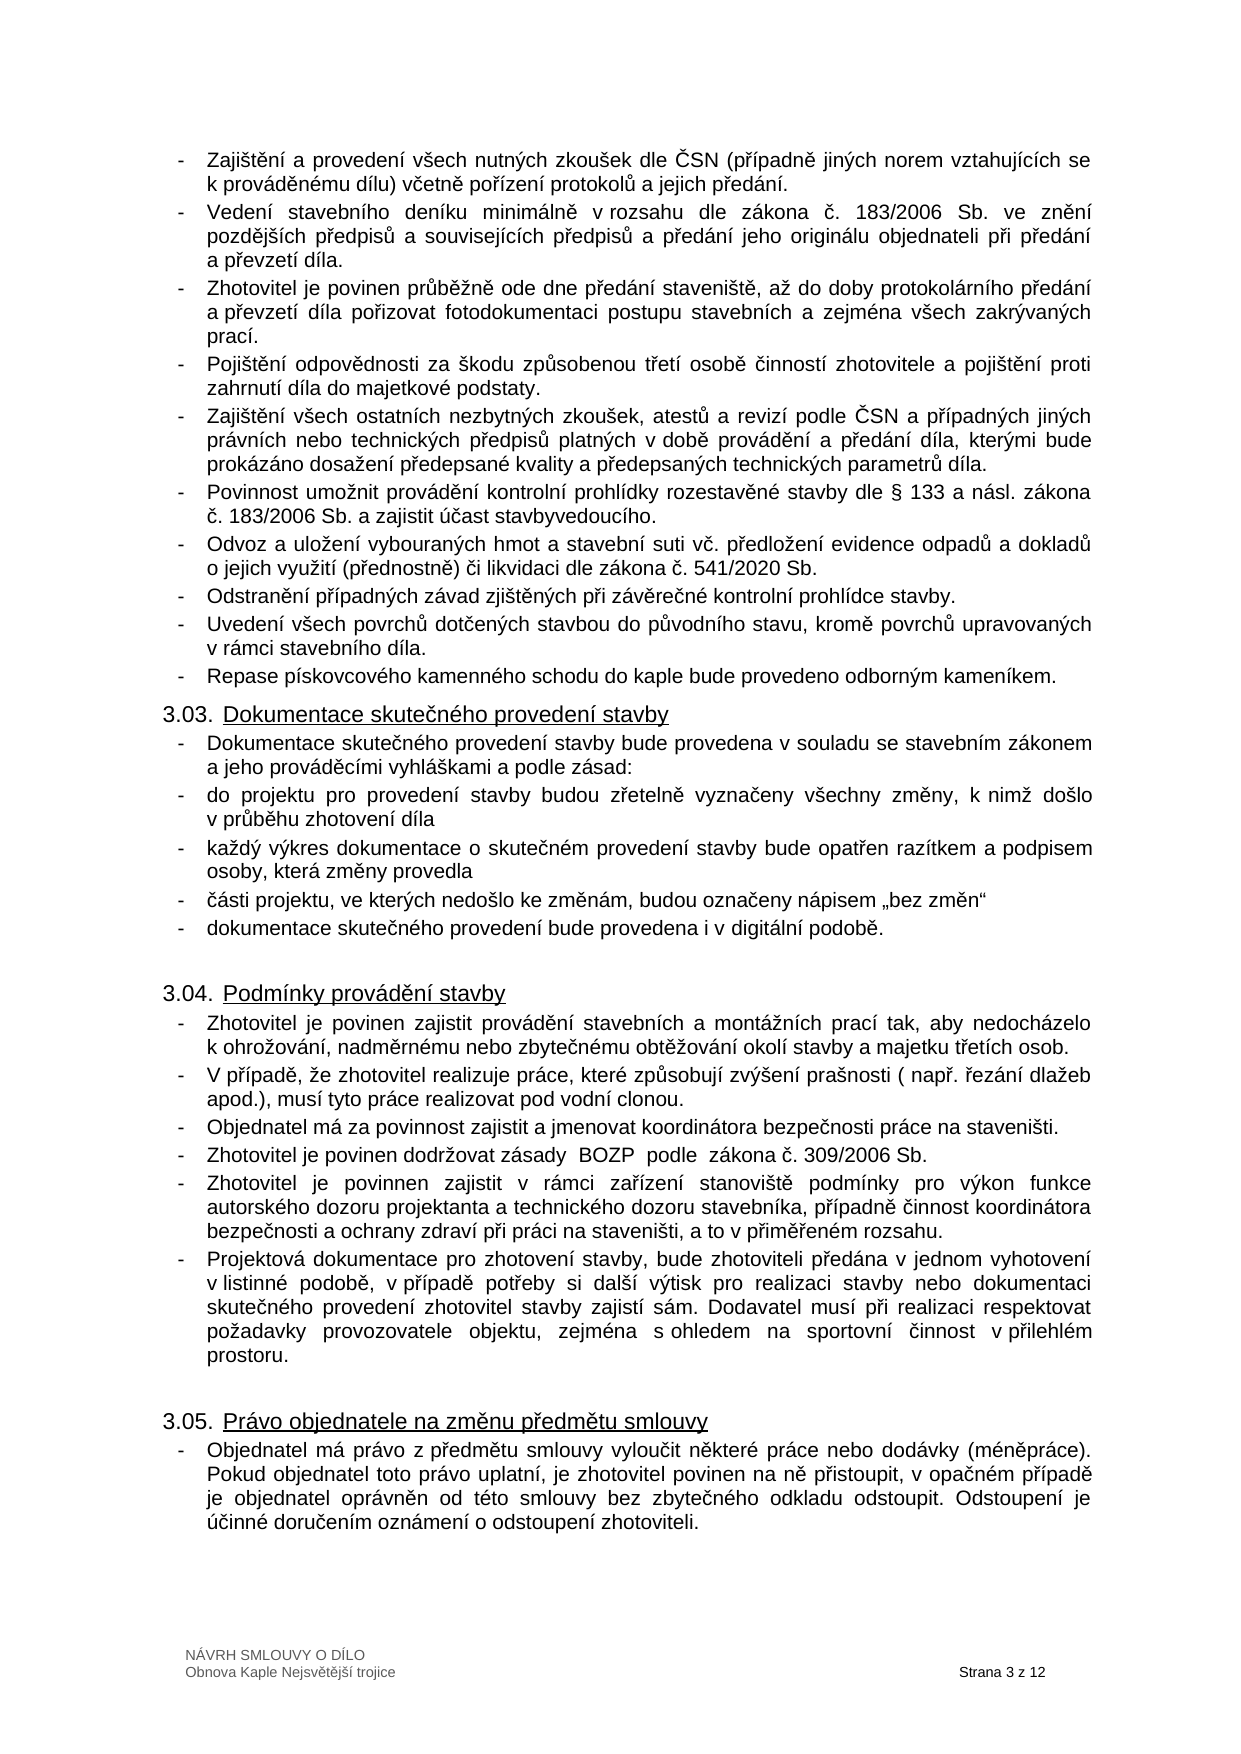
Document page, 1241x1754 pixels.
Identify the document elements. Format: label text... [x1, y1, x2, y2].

text Zajištění všech ostatních nezbytných zkoušek, atestů a revizí podle ČSN a případných jiných právních nebo technických předpisů platných v době provádění a předání díla, kterými bude prokázáno dosažení předepsané kvality a předepsaných technických parametrů díla. [177, 404, 1093, 476]
text Zhotovitel je povinnen zajistit v rámci zařízení stanoviště podmínky pro výkon funkce autorského dozoru projektanta a technického dozoru stavebníka, případně činnost koordinátora bezpečnosti a ochrany zdraví při práci na staveništi, a to v přiměřeném rozsahu. [177, 1171, 1093, 1243]
text do projektu pro provedení stavby budou zřetelně vyznačeny všechny změny, k nimž došlo v průběhu zhotovení díla [177, 783, 1093, 831]
text Zhotovitel je povinen zajistit provádění stavebních a montážních prací tak, aby nedocházelo k ohrožování, nadměrnému nebo zbytečnému obtěžování okolí stavby a majetku třetích osob. [177, 1011, 1093, 1059]
text Objednatel má za povinnost zajistit a jmenovat koordinátora bezpečnosti práce na staveništi. [177, 1115, 1093, 1139]
text Objednatel má právo z předmětu smlouvy vyloučit některé práce nebo dodávky (méněpráce). Pokud objednatel toto právo uplatní, je zhotovitel povinen na ně přistoupit, v opačném případě je objednatel oprávněn od této smlouvy bez zbytečného odkladu odstoupit. Odstoupení je účinné doručením oznámení o odstoupení zhotoviteli. [177, 1438, 1093, 1534]
text Odstranění případných závad zjištěných při závěrečné kontrolní prohlídce stavby. [177, 584, 1093, 608]
text V případě, že zhotovitel realizuje práce, které způsobují zvýšení prašnosti ( např. řezání dlažeb apod.), musí tyto práce realizovat pod vodní clonou. [177, 1063, 1093, 1111]
text Pojištění odpovědnosti za škodu způsobenou třetí osobě činností zhotovitele a pojištění proti zahrnutí díla do majetkové podstaty. [177, 352, 1093, 400]
subtitle Dokumentace skutečného provedení stavby [162, 701, 1093, 727]
text Zajištění a provedení všech nutných zkoušek dle ČSN (případně jiných norem vztahujících se k prováděnému dílu) včetně pořízení protokolů a jejich předání. [177, 148, 1093, 196]
text Zhotovitel je povinen průběžně ode dne předání staveniště, až do doby protokolárního předání a převzetí díla pořizovat fotodokumentaci postupu stavebních a zejména všech zakrývaných prací. [177, 276, 1093, 348]
text Uvedení všech povrchů dotčených stavbou do původního stavu, kromě povrchů upravovaných v rámci stavebního díla. [177, 612, 1093, 660]
subtitle Podmínky provádění stavby [162, 980, 1093, 1007]
text dokumentace skutečného provedení bude provedena i v digitální podobě. [177, 916, 1093, 939]
text části projektu, ve kterých nedošlo ke změnám, budou označeny nápisem „bez změn“ [177, 887, 1093, 911]
text Vedení stavebního deníku minimálně v rozsahu dle zákona č. 183/2006 Sb. ve znění pozdějších předpisů a souvisejících předpisů a předání jeho originálu objednateli při předání a převzetí díla. [177, 200, 1093, 272]
text Dokumentace skutečného provedení stavby bude provedena v souladu se stavebním zákonem a jeho prováděcími vyhláškami a podle zásad: [177, 731, 1093, 779]
text Odvoz a uložení vybouraných hmot a stavební suti vč. předložení evidence odpadů a dokladů o jejich využití (přednostně) či likvidaci dle zákona č. 541/2020 Sb. [177, 532, 1093, 580]
text Povinnost umožnit provádění kontrolní prohlídky rozestavěné stavby dle § 133 a násl. zákona č. 183/2006 Sb. a zajistit účast stavbyvedoucího. [177, 480, 1093, 528]
text Zhotovitel je povinen dodržovat zásady BOZP podle zákona č. 309/2006 Sb. [177, 1143, 1093, 1167]
text Repase pískovcového kamenného schodu do kaple bude provedeno odborným kameníkem. [177, 664, 1093, 688]
subtitle Právo objednatele na změnu předmětu smlouvy [162, 1408, 1093, 1434]
text každý výkres dokumentace o skutečném provedení stavby bude opatřen razítkem a podpisem osoby, která změny provedla [177, 835, 1093, 883]
text Projektová dokumentace pro zhotovení stavby, bude zhotoviteli předána v jednom vyhotovení v listinné podobě, v případě potřeby si další výtisk pro realizaci stavby nebo dokumentaci skutečného provedení zhotovitel stavby zajistí sám. Dodavatel musí při realizaci respektovat požadavky provozovatele objektu, zejména s ohledem na sportovní činnost v přilehlém prostoru. [177, 1247, 1093, 1367]
